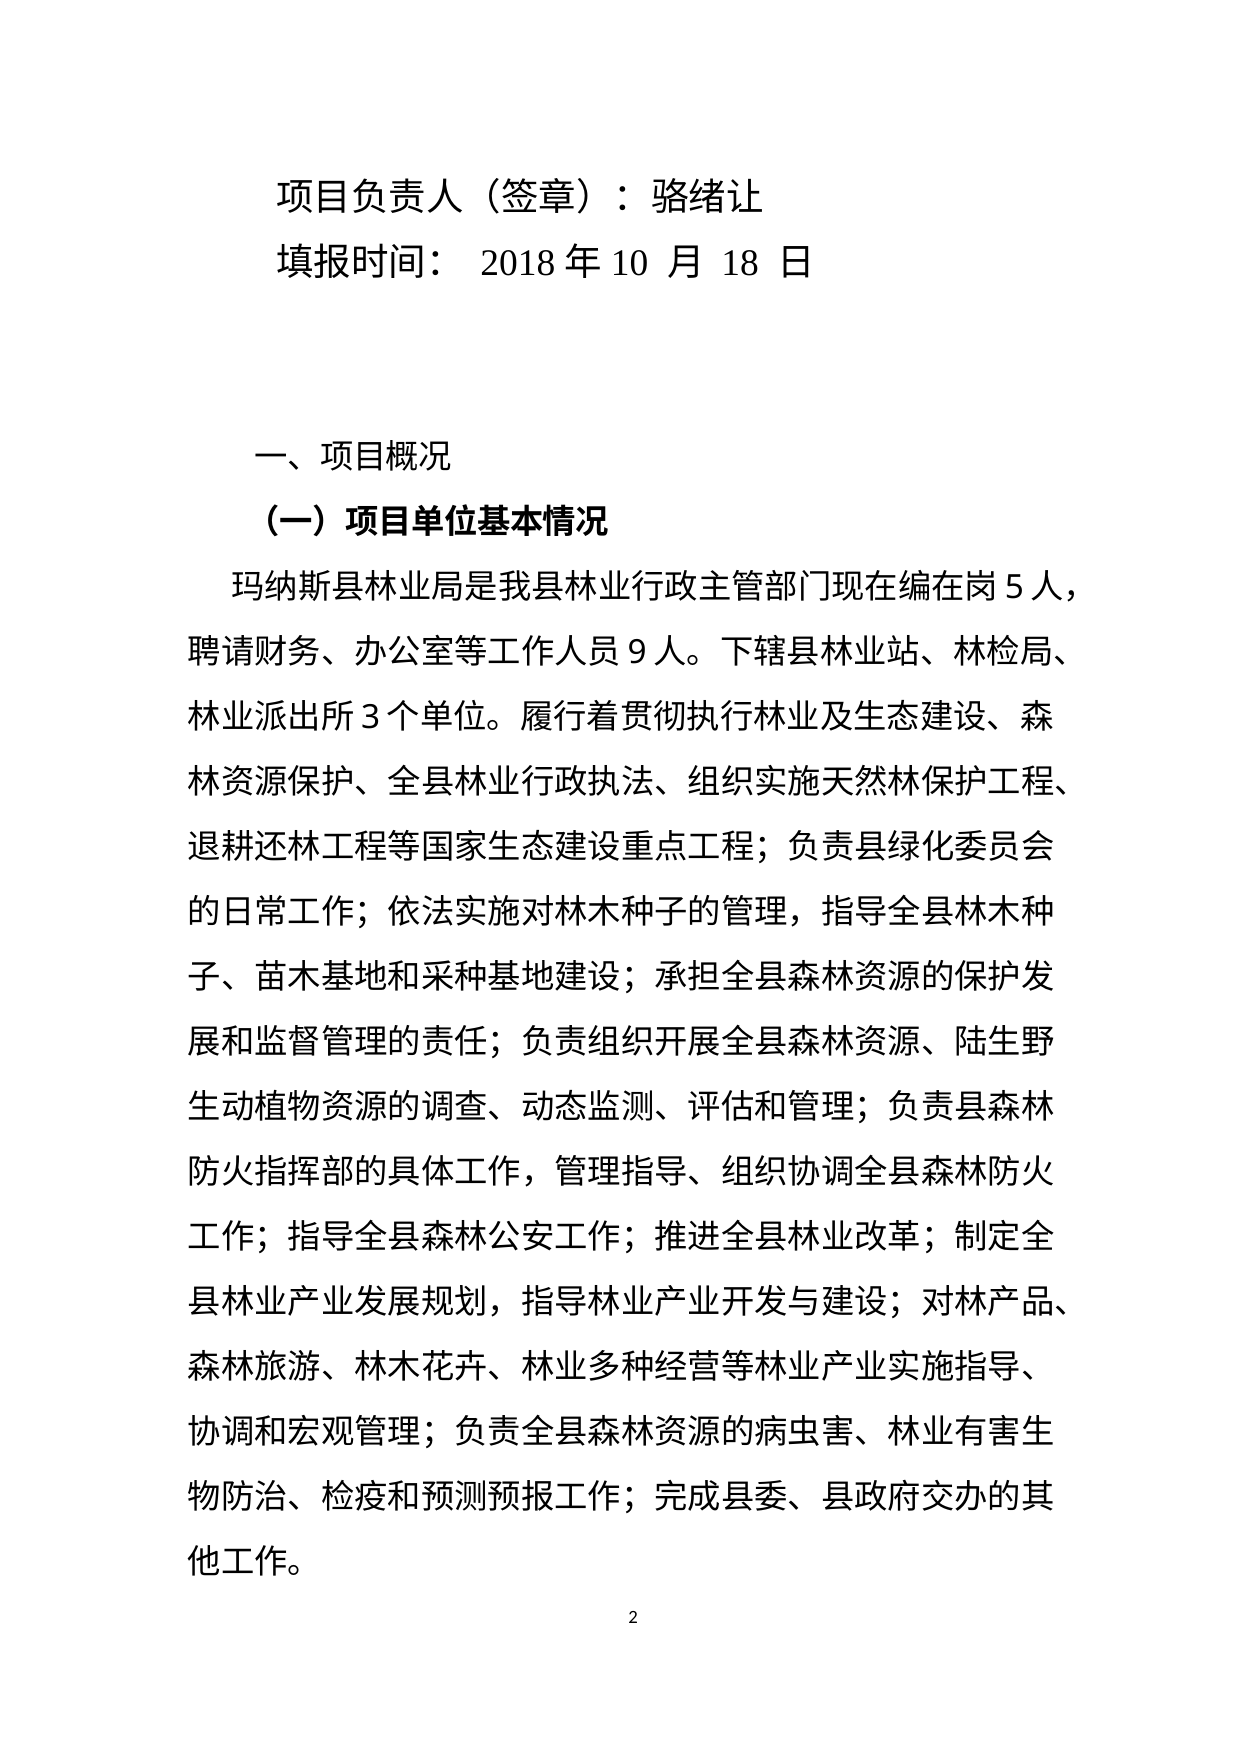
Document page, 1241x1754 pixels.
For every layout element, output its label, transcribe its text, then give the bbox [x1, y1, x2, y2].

text 玛纳斯县林业局是我县林业行政主管部门现在编在岗5人，聘请财务、办公室等工作人员9人。下辖县林业站、林检局、林业派出所3个单位。履行着贯彻执行林业及生态建设、森林资源保护、全县林业行政执法、组织实施天然林保护工程、退耕还林工程等国家生态建设重点工程；负责县绿化委员会的日常工作；依法实施对林木种子的管理，指导全县林木种子、苗木基地和采种基地建设；承担全县森林资源的保护发展和监督管理的责任；负责组织开展全县森林资源、陆生野生动植物资源的调查、动态监测、评估和管理；负责县森林防火指挥部的具体工作，管理指导、组织协调全县森林防火工作；指导全县森林公安工作；推进全县林业改革；制定全县林业产业发展规划，指导林业产业开发与建设；对林产品、森林旅游、林木花卉、林业多种经营等林业产业实施指导、协调和宏观管理；负责全县森林资源的病虫害、林业有害生物防治、检疫和预测预报工作；完成县委、县政府交办的其他工作。 [187, 552, 1078, 1592]
text 填报时间： 2018 年 10 月 18 日 [187, 227, 1078, 292]
text 一、项目概况 [187, 422, 1078, 487]
text （一）项目单位基本情况 [187, 487, 1078, 552]
text 项目负责人（签章）：骆绪让 [187, 162, 1078, 227]
